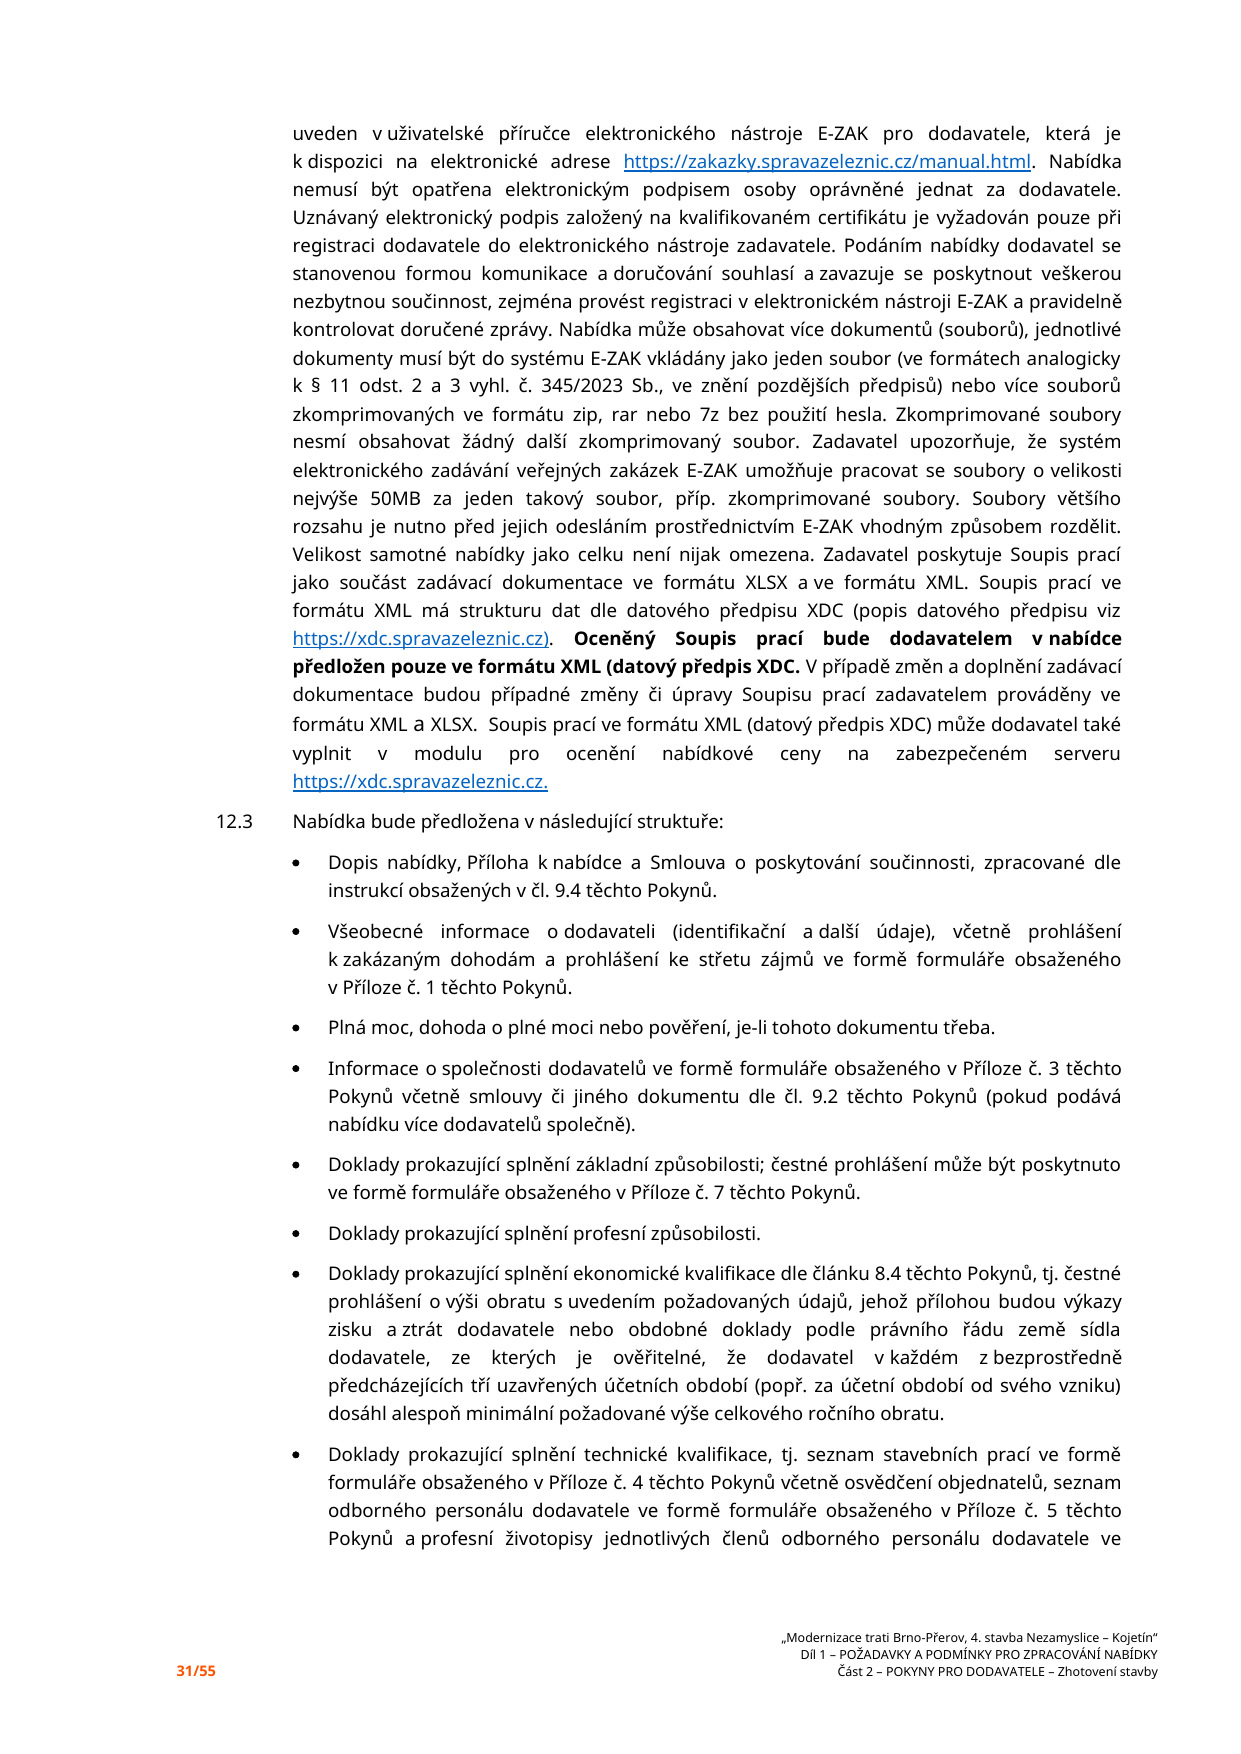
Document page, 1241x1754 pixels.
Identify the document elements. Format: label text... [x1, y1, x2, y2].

text Doklady prokazující splnění profesní způsobilosti. [292, 1220, 1122, 1246]
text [216, 121, 1122, 794]
text Doklady prokazující splnění základní způsobilosti; čestné prohlášení může být poskytnuto ve formě formuláře obsaženého v Příloze č. 7 těchto Pokynů. [292, 1152, 1122, 1205]
text Plná moc, dohoda o plné moci nebo pověření, je-li tohoto dokumentu třeba. [292, 1014, 1122, 1040]
text Nabídka bude předložena v následující struktuře: [216, 809, 1122, 834]
text Dopis nabídky, Příloha k nabídce a Smlouva o poskytování součinnosti, zpracované dle instrukcí obsažených v čl. 9.4 těchto Pokynů. [292, 849, 1122, 903]
text Informace o společnosti dodavatelů ve formě formuláře obsaženého v Příloze č. 3 těchto Pokynů včetně smlouvy či jiného dokumentu dle čl. 9.2 těchto Pokynů (pokud podává nabídku více dodavatelů společně). [292, 1055, 1122, 1137]
text Doklady prokazující splnění ekonomické kvalifikace dle článku 8.4 těchto Pokynů, tj. čestné prohlášení o výši obratu s uvedením požadovaných údajů, jehož přílohou budou výkazy zisku a ztrát dodavatele nebo obdobné doklady podle právního řádu země sídla dodavatele, ze kterých je ověřitelné, že dodavatel v každém z bezprostředně předcházejících tří uzavřených účetních období (popř. za účetní období od svého vzniku) dosáhl alespoň minimální požadované výše celkového ročního obratu. [292, 1261, 1122, 1426]
text Všeobecné informace o dodavateli (identifikační a další údaje), včetně prohlášení k zakázaným dohodám a prohlášení ke střetu zájmů ve formě formuláře obsaženého v Příloze č. 1 těchto Pokynů. [292, 918, 1122, 999]
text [292, 1441, 1122, 1551]
